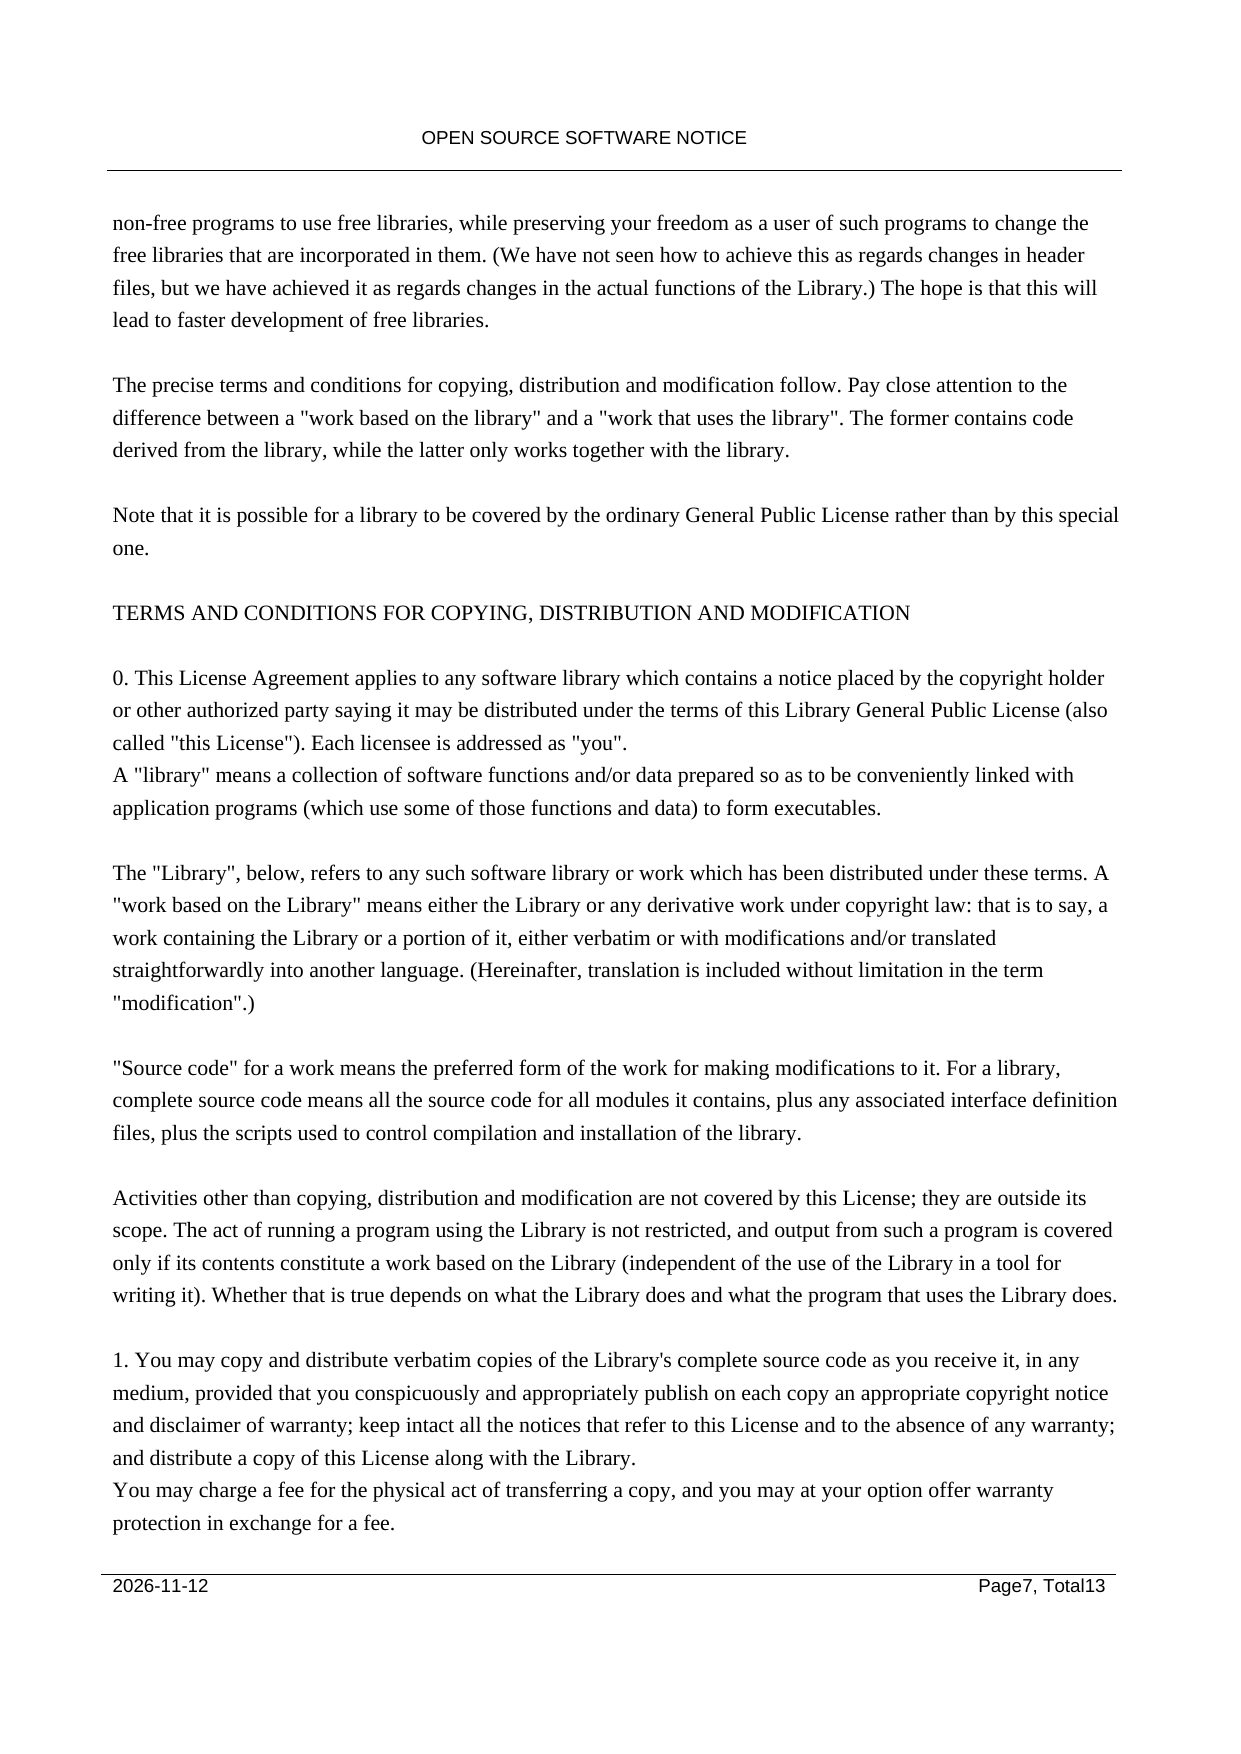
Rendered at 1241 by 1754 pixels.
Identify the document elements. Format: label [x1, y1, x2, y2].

text [112, 206, 1128, 1539]
